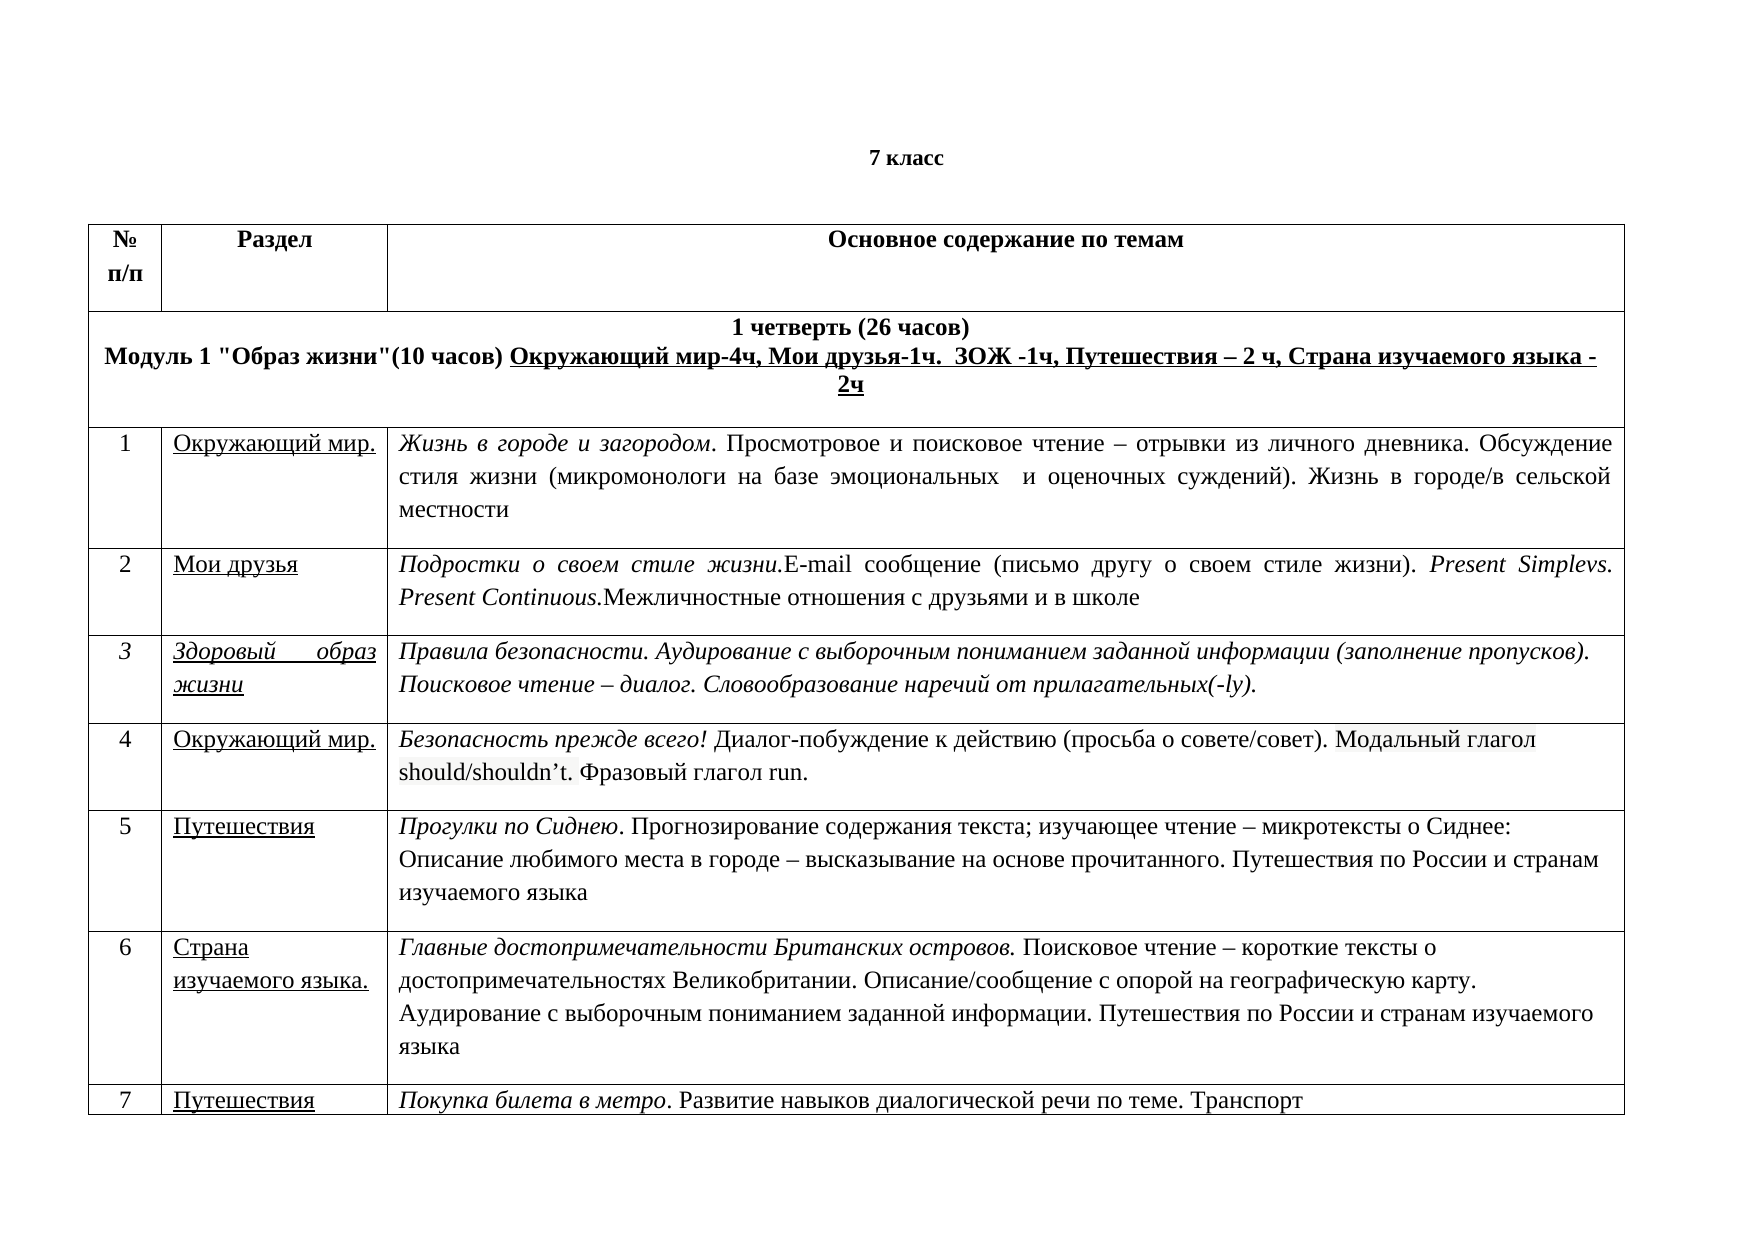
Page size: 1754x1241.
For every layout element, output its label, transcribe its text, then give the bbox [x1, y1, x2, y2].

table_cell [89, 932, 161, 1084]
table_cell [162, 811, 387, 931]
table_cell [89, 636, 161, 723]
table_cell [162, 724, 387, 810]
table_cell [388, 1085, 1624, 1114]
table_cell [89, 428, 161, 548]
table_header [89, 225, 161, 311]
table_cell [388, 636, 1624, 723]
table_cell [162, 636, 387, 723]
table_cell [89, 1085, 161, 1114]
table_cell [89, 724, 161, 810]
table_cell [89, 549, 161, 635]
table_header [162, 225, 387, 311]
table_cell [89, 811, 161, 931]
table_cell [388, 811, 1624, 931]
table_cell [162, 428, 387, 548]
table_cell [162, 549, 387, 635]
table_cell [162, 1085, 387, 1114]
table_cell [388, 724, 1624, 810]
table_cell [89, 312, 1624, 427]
text 7 класс [118, 144, 1695, 171]
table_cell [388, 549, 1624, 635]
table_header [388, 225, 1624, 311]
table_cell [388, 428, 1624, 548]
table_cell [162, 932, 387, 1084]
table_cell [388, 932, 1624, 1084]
